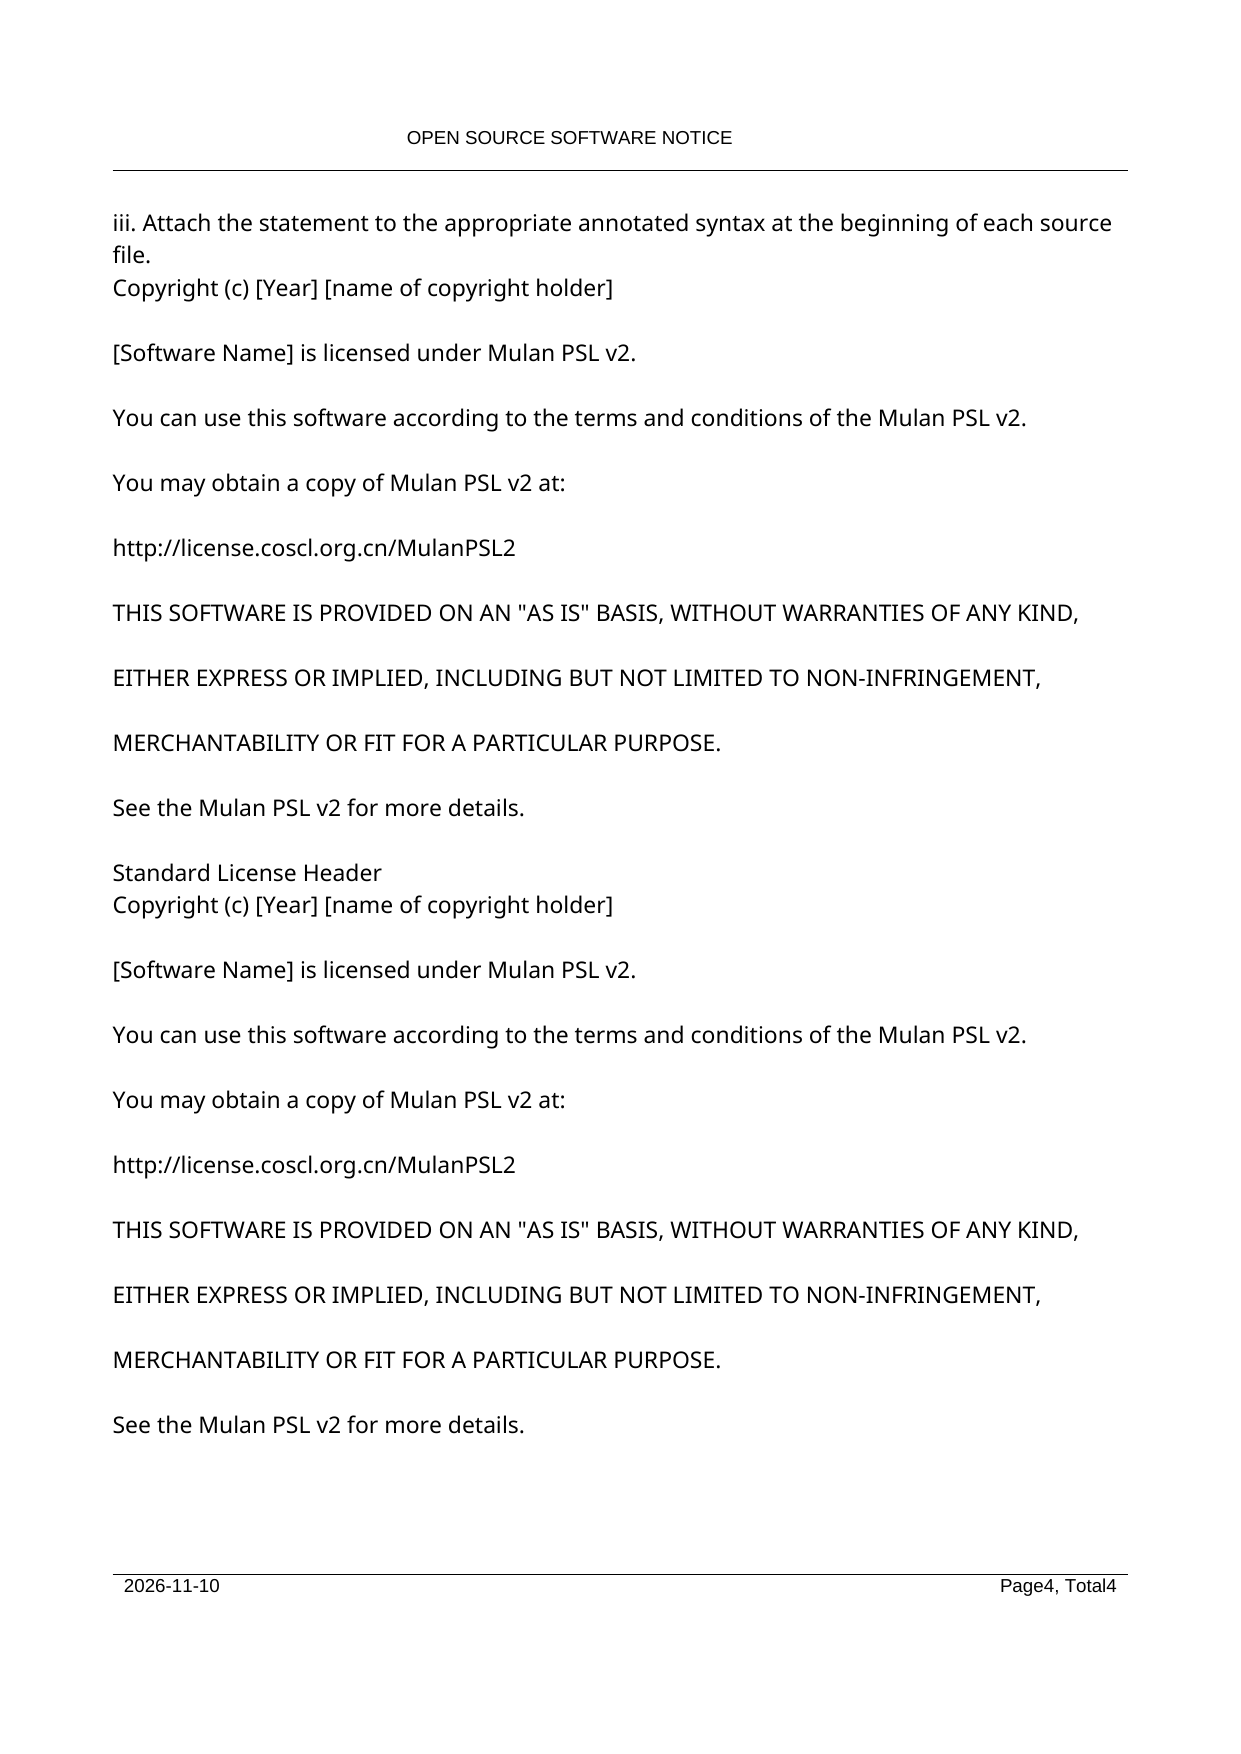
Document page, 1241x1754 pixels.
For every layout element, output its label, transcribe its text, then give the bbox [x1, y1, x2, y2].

text iii. Attach the statement to the appropriate annotated syntax at the beginning of each source file. [112, 206, 1128, 271]
text You can use this software according to the terms and conditions of the Mulan PSL v2. [112, 401, 1128, 434]
text [Software Name] is licensed under Mulan PSL v2. [112, 954, 1128, 986]
text Copyright (c) [Year] [name of copyright holder] [112, 271, 1128, 304]
text http://license.coscl.org.cn/MulanPSL2 [112, 531, 1128, 564]
text http://license.coscl.org.cn/MulanPSL2 [112, 1149, 1128, 1181]
text THIS SOFTWARE IS PROVIDED ON AN "AS IS" BASIS, WITHOUT WARRANTIES OF ANY KIND, [112, 596, 1128, 629]
text You may obtain a copy of Mulan PSL v2 at: [112, 1084, 1128, 1116]
text [Software Name] is licensed under Mulan PSL v2. [112, 336, 1128, 369]
text You can use this software according to the terms and conditions of the Mulan PSL v2. [112, 1019, 1128, 1051]
text EITHER EXPRESS OR IMPLIED, INCLUDING BUT NOT LIMITED TO NON-INFRINGEMENT, [112, 1279, 1128, 1311]
text MERCHANTABILITY OR FIT FOR A PARTICULAR PURPOSE. [112, 726, 1128, 759]
text Copyright (c) [Year] [name of copyright holder] [112, 889, 1128, 921]
text See the Mulan PSL v2 for more details. [112, 791, 1128, 824]
text Standard License Header [112, 856, 1128, 889]
text THIS SOFTWARE IS PROVIDED ON AN "AS IS" BASIS, WITHOUT WARRANTIES OF ANY KIND, [112, 1214, 1128, 1246]
text You may obtain a copy of Mulan PSL v2 at: [112, 466, 1128, 499]
text See the Mulan PSL v2 for more details. [112, 1409, 1128, 1441]
text EITHER EXPRESS OR IMPLIED, INCLUDING BUT NOT LIMITED TO NON-INFRINGEMENT, [112, 661, 1128, 694]
text MERCHANTABILITY OR FIT FOR A PARTICULAR PURPOSE. [112, 1344, 1128, 1376]
